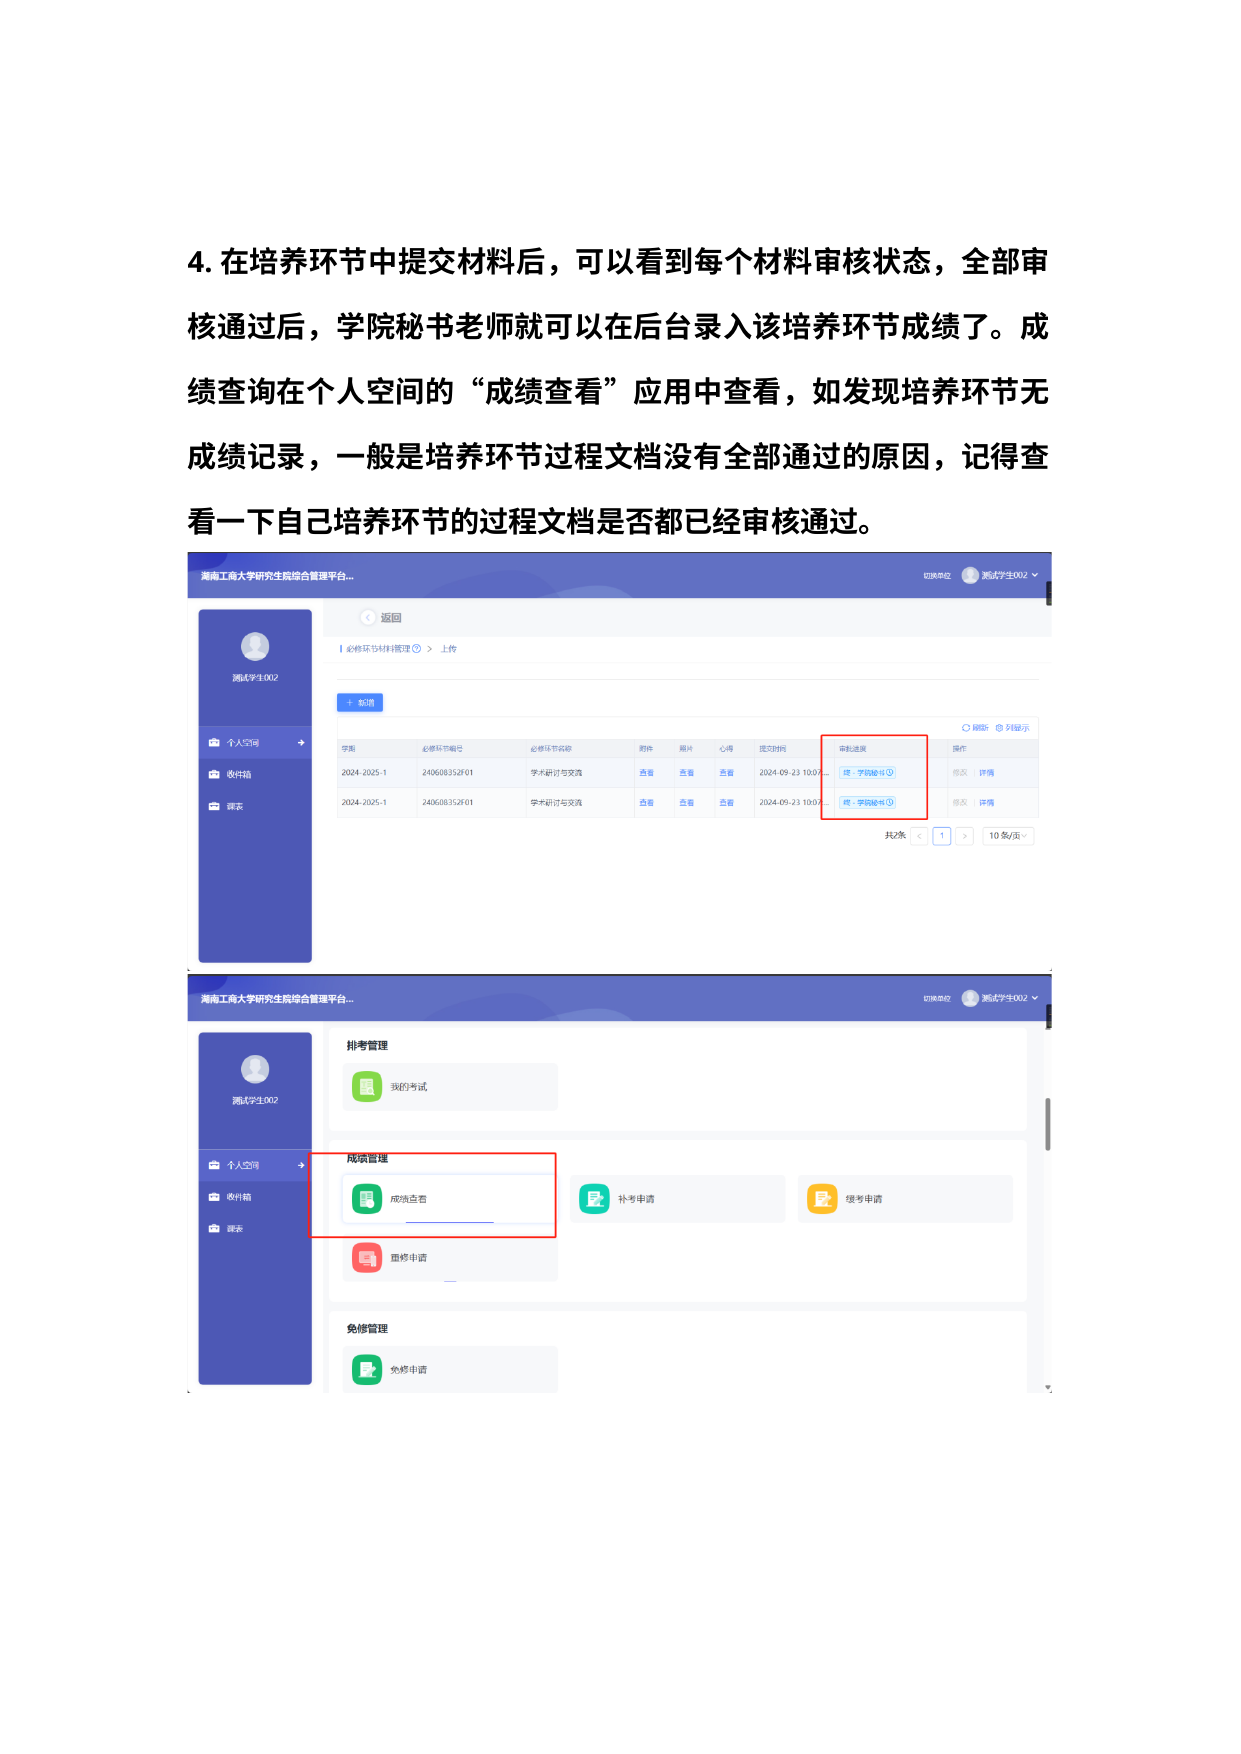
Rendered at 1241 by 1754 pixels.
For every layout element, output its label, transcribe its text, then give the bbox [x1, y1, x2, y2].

list 在培养环节中提交材料后，可以看到每个材料审核状态，全部审核通过后，学院秘书老师就可以在后台录入该培养环节成绩了。成绩查询在个人空间的“成绩查看”应用中查看，如发现培养环节无成绩记录，一般是培养环节过程文档没有全部通过的原因，记得查看一下自己培养环节的过程文档是否都已经审核通过。 [187, 227, 1053, 552]
picture [187, 974, 1052, 1393]
picture [187, 552, 1052, 971]
